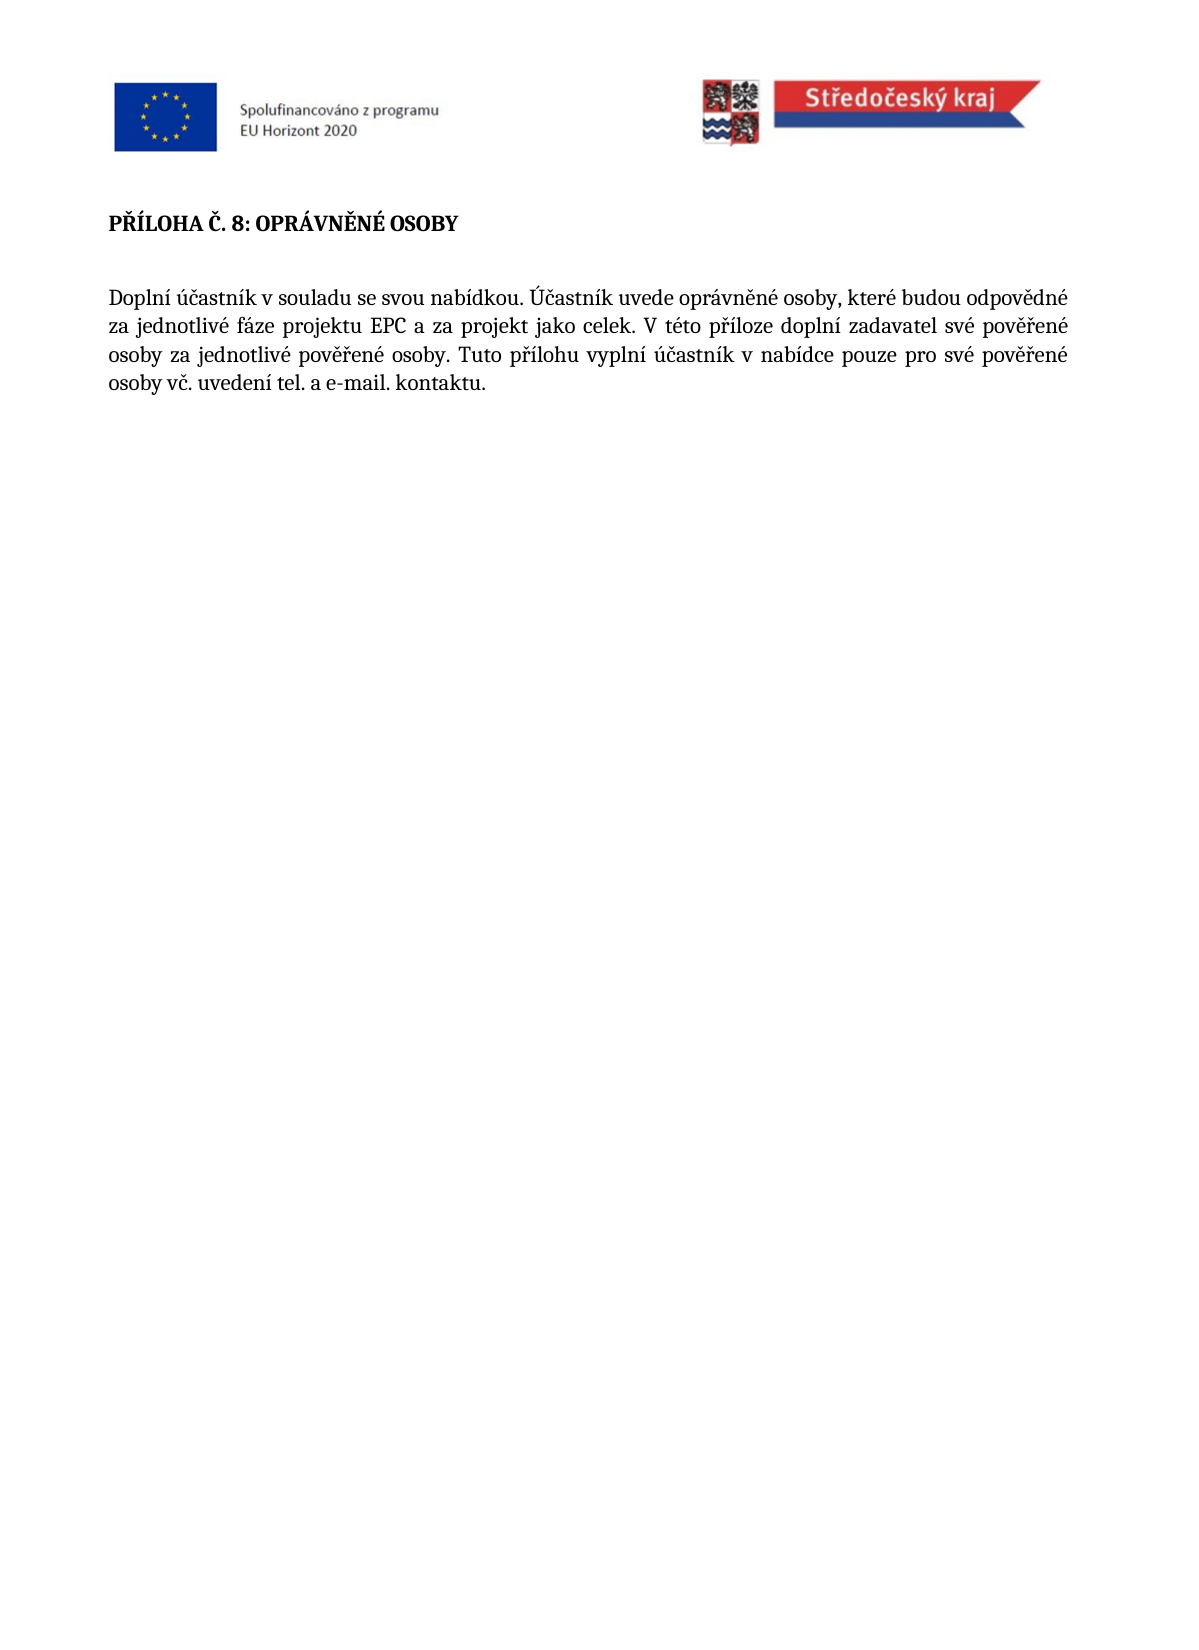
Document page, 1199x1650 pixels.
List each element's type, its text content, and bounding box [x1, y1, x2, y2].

subtitle PŘÍLOHA Č. 8: OPRÁVNĚNÉ OSOBY [108, 211, 1070, 237]
text Doplní účastník v souladu se svou nabídkou. Účastník uvede oprávněné osoby, které budou odpovědné za jednotlivé fáze projektu EPC a za projekt jako celek. V této příloze doplní zadavatel své pověřené osoby za jednotlivé pověřené osoby. Tuto přílohu vyplní účastník v nabídce pouze pro své pověřené osoby vč. uvedení tel. a e-mail. kontaktu. [108, 284, 1070, 396]
picture [108, 73, 1054, 158]
